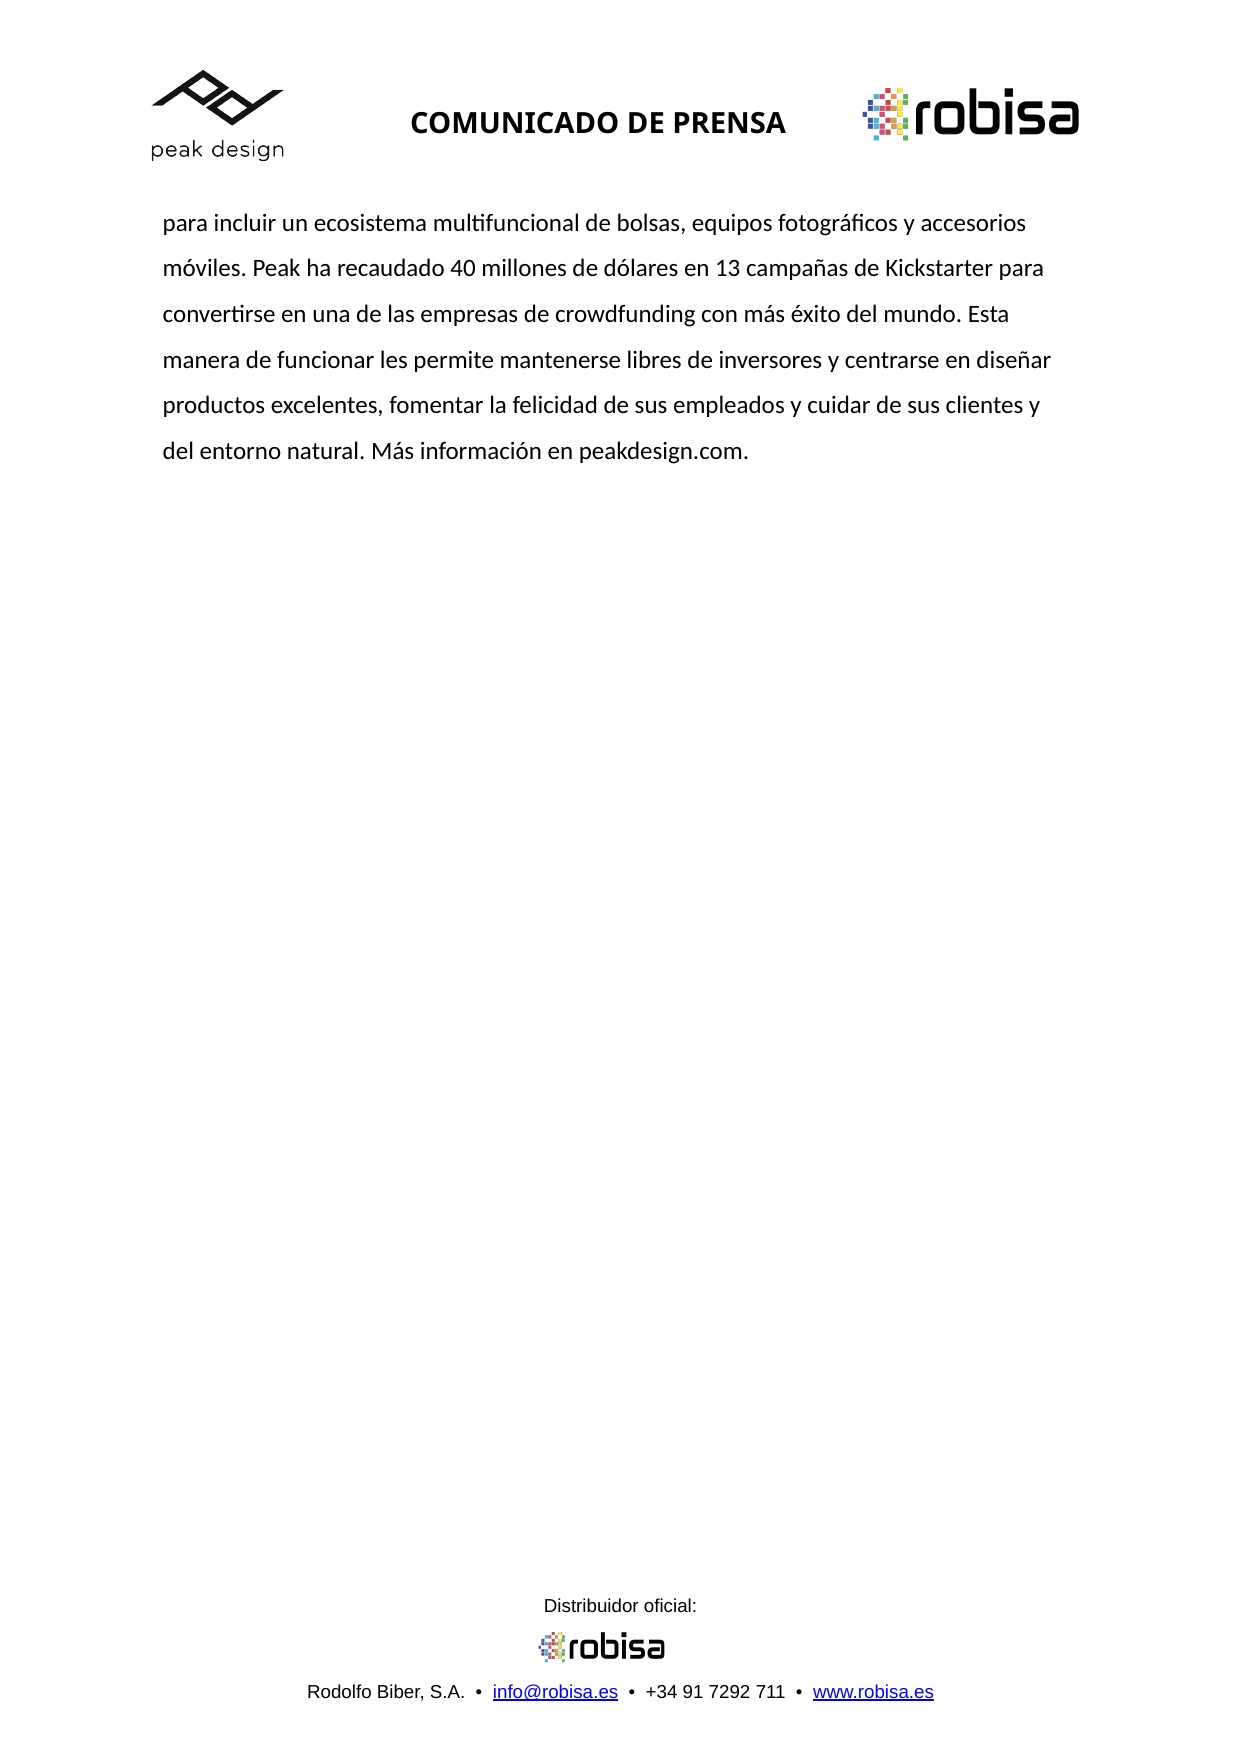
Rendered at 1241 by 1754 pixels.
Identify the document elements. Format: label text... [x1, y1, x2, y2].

text para incluir un ecosistema multifuncional de bolsas, equipos fotográficos y accesorios móviles. Peak ha recaudado 40 millones de dólares en 13 campañas de Kickstarter para convertirse en una de las empresas de crowdfunding con más éxito del mundo. Esta manera de funcionar les permite mantenerse libres de inversores y centrarse en diseñar productos excelentes, fomentar la felicidad de sus empleados y cuidar de sus clientes y del entorno natural. Más información en peakdesign.com. [162, 207, 1078, 466]
picture [862, 88, 1079, 159]
picture [538, 1632, 665, 1673]
picture [110, 54, 324, 176]
